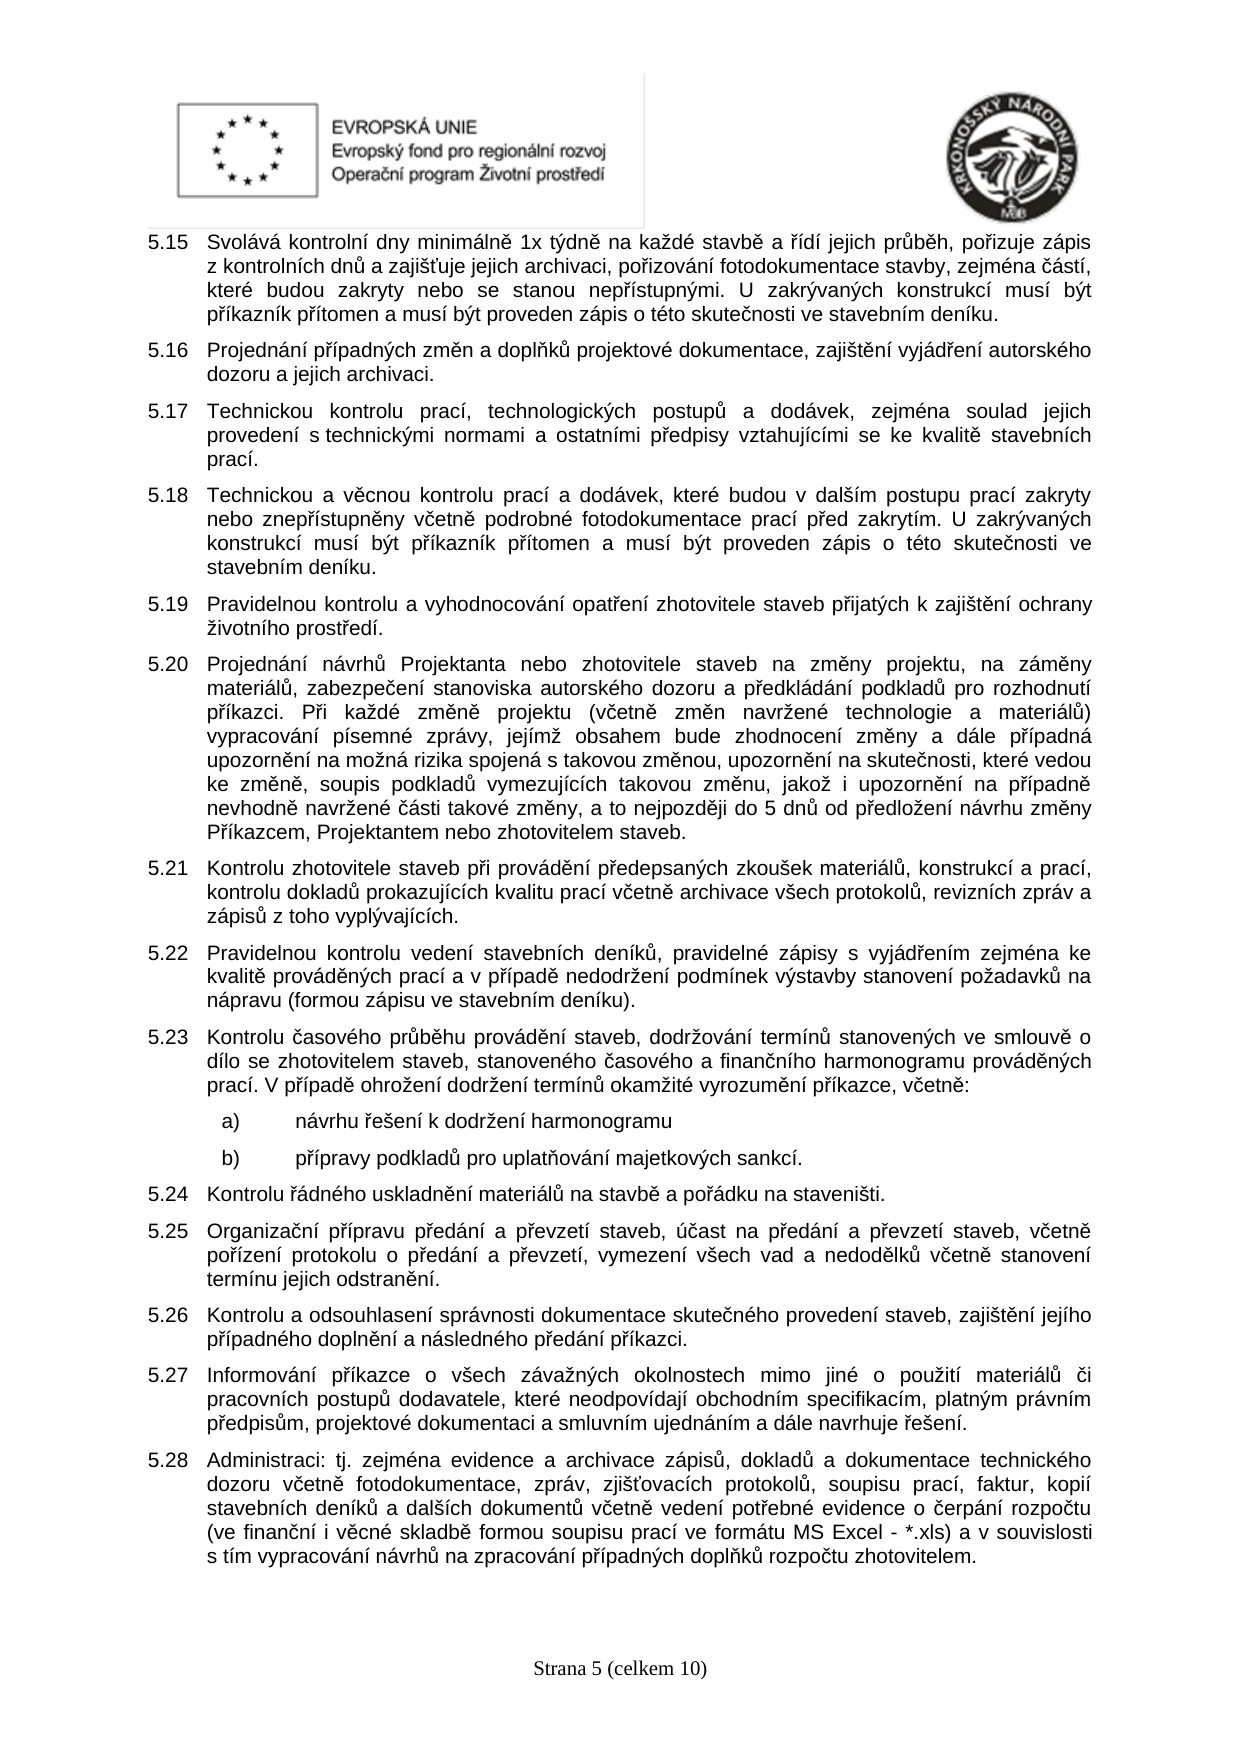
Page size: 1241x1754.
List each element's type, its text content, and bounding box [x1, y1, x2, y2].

list Svolává kontrolní dny minimálně 1x týdně na každé stavbě a řídí jejich průběh, pořizuje zápis z kontrolních dnů a zajišťuje jejich archivaci, pořizování fotodokumentace stavby, zejména částí, které budou zakryty nebo se stanou nepřístupnými. U zakrývaných konstrukcí musí být příkazník přítomen a musí být proveden zápis o této skutečnosti ve stavebním deníku. [148, 230, 1093, 326]
list Kontrolu časového průběhu provádění staveb, dodržování termínů stanovených ve smlouvě o dílo se zhotovitelem staveb, stanoveného časového a finančního harmonogramu prováděných prací. V případě ohrožení dodržení termínů okamžité vyrozumění příkazce, včetně: [148, 1025, 1093, 1097]
list Administraci: tj. zejména evidence a archivace zápisů, dokladů a dokumentace technického dozoru včetně fotodokumentace, zpráv, zjišťovacích protokolů, soupisu prací, faktur, kopií stavebních deníků a dalších dokumentů včetně vedení potřebné evidence o čerpání rozpočtu (ve finanční i věcné skladbě formou soupisu prací ve formátu MS Excel - *.xls) a v souvislosti s tím vypracování návrhů na zpracování případných doplňků rozpočtu zhotovitelem. [148, 1448, 1093, 1567]
list Kontrolu řádného uskladnění materiálů na stavbě a pořádku na staveništi. [148, 1182, 1093, 1206]
list Pravidelnou kontrolu vedení stavebních deníků, pravidelné zápisy s vyjádřením zejména ke kvalitě prováděných prací a v případě nedodržení podmínek výstavby stanovení požadavků na nápravu (formou zápisu ve stavebním deníku). [148, 940, 1093, 1012]
picture [946, 91, 1085, 230]
list Informování příkazce o všech závažných okolnostech mimo jiné o použití materiálů či pracovních postupů dodavatele, které neodpovídají obchodním specifikacím, platným právním předpisům, projektové dokumentaci a smluvním ujednáním a dále navrhuje řešení. [148, 1363, 1093, 1435]
list Organizační přípravu předání a převzetí staveb, účast na předání a převzetí staveb, včetně pořízení protokolu o předání a převzetí, vymezení všech vad a nedodělků včetně stanovení termínu jejich odstranění. [148, 1218, 1093, 1290]
list návrhu řešení k dodržení harmonogramu [221, 1109, 1093, 1133]
list Projednání návrhů Projektanta nebo zhotovitele staveb na změny projektu, na záměny materiálů, zabezpečení stanoviska autorského dozoru a předkládání podkladů pro rozhodnutí příkazci. Při každé změně projektu (včetně změn navržené technologie a materiálů) vypracování písemné zprávy, jejímž obsahem bude zhodnocení změny a dále případná upozornění na možná rizika spojená s takovou změnou, upozornění na skutečnosti, které vedou ke změně, soupis podkladů vymezujících takovou změnu, jakož i upozornění na případně nevhodně navržené části takové změny, a to nejpozději do 5 dnů od předložení návrhu změny Příkazcem, Projektantem nebo zhotovitelem staveb. [148, 652, 1093, 843]
list Projednání případných změn a doplňků projektové dokumentace, zajištění vyjádření autorského dozoru a jejich archivaci. [148, 338, 1093, 386]
picture [147, 73, 646, 230]
list Technickou a věcnou kontrolu prací a dodávek, které budou v dalším postupu prací zakryty nebo znepřístupněny včetně podrobné fotodokumentace prací před zakrytím. U zakrývaných konstrukcí musí být příkazník přítomen a musí být proveden zápis o této skutečnosti ve stavebním deníku. [148, 483, 1093, 579]
list Pravidelnou kontrolu a vyhodnocování opatření zhotovitele staveb přijatých k zajištění ochrany životního prostředí. [148, 591, 1093, 639]
list Technickou kontrolu prací, technologických postupů a dodávek, zejména soulad jejich provedení s technickými normami a ostatními předpisy vztahujícími se ke kvalitě stavebních prací. [148, 399, 1093, 471]
list Kontrolu a odsouhlasení správnosti dokumentace skutečného provedení staveb, zajištění jejího případného doplnění a následného předání příkazci. [148, 1303, 1093, 1351]
list Kontrolu zhotovitele staveb při provádění předepsaných zkoušek materiálů, konstrukcí a prací, kontrolu dokladů prokazujících kvalitu prací včetně archivace všech protokolů, revizních zpráv a zápisů z toho vyplývajících. [148, 856, 1093, 928]
list přípravy podkladů pro uplatňování majetkových sankcí. [221, 1146, 1093, 1169]
